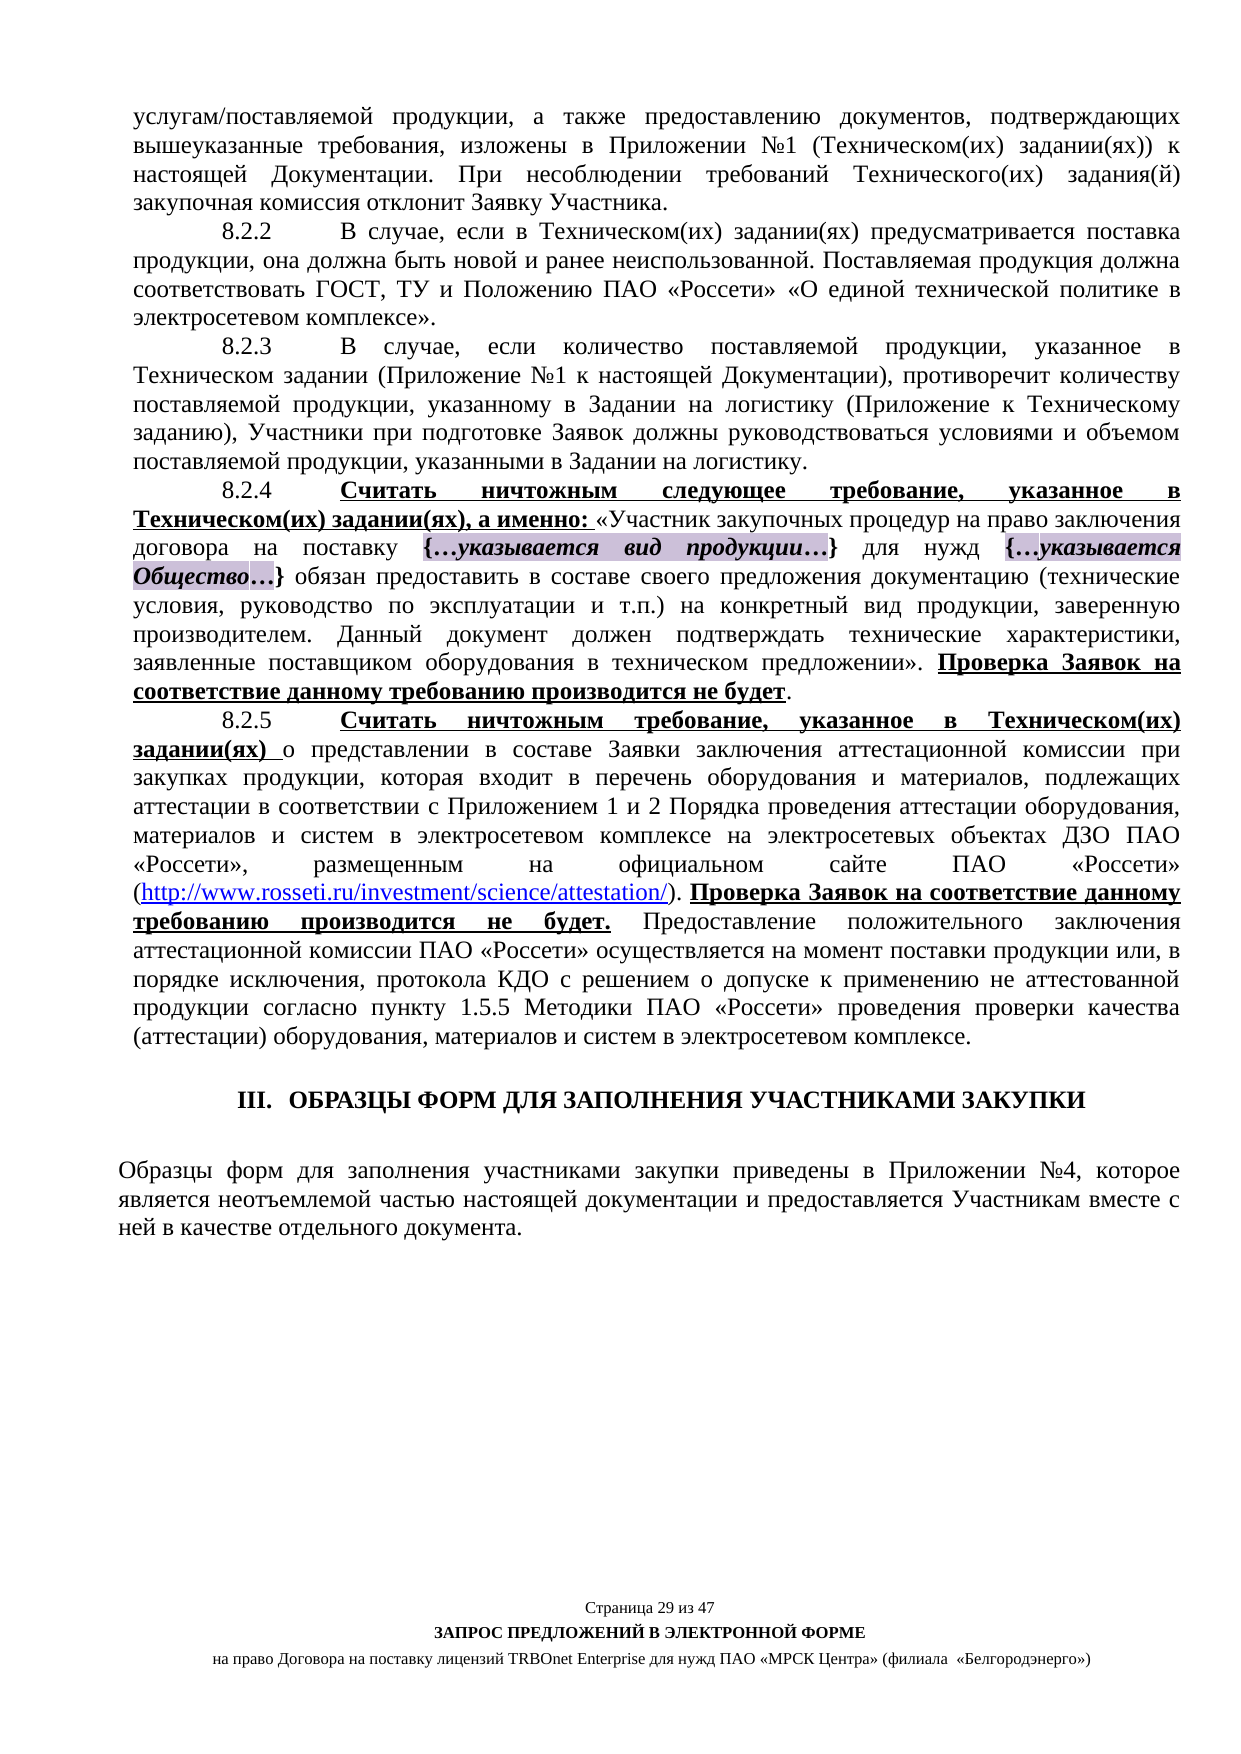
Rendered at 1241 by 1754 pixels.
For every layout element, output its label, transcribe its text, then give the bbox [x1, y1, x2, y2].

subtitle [133, 101, 1181, 216]
subtitle Образцы форм для заполнения участниками закупки приведены в Приложении №4, которое является неотъемлемой частью настоящей документации и предоставляется Участникам вместе с ней в качестве отдельного документа. [118, 1155, 1181, 1241]
subtitle Считать ничтожным следующее требование, указанное в Техническом(их) задании(ях), а именно: «Участник закупочных процедур на право заключения договора на поставку {…указывается вид продукции…} для нужд {…указывается Общество…} обязан предоставить в составе своего предложения документацию (технические условия, руководство по эксплуатации и т.п.) на конкретный вид продукции, заверенную производителем. Данный документ должен подтверждать технические характеристики, заявленные поставщиком оборудования в техническом предложении». Проверка Заявок на соответствие данному требованию производится не будет. [133, 475, 1181, 705]
subtitle В случае, если в Техническом(их) задании(ях) предусматривается поставка продукции, она должна быть новой и ранее неиспользованной. Поставляемая продукция должна соответствовать ГОСТ, ТУ и Положению ПАО «Россети» «О единой технической политике в электросетевом комплексе». [133, 216, 1181, 331]
subtitle В случае, если количество поставляемой продукции, указанное в Техническом задании (Приложение №1 к настоящей Документации), противоречит количеству поставляемой продукции, указанному в Задании на логистику (Приложение к Техническому заданию), Участники при подготовке Заявок должны руководствоваться условиями и объемом поставляемой продукции, указанными в Задании на логистику. [133, 331, 1181, 475]
subtitle Считать ничтожным требование, указанное в Техническом(их) задании(ях) о представлении в составе Заявки заключения аттестационной комиссии при закупках продукции, которая входит в перечень оборудования и материалов, подлежащих аттестации в соответствии с Приложением 1 и 2 Порядка проведения аттестации оборудования, материалов и систем в электросетевом комплексе на электросетевых объектах ДЗО ПАО «Россети», размещенным на официальном сайте ПАО «Россети» (http://www.rosseti.ru/investment/science/attestation/). Проверка Заявок на соответствие данному требованию производится не будет. Предоставление положительного заключения аттестационной комиссии ПАО «Россети» осуществляется на момент поставки продукции или, в порядке исключения, протокола КДО с решением о допуске к применению не аттестованной продукции согласно пункту 1.5.5 Методики ПАО «Россети» проведения проверки качества (аттестации) оборудования, материалов и систем в электросетевом комплексе. [133, 705, 1181, 1050]
subtitle ОБРАЗЦЫ ФОРМ ДЛЯ ЗАПОЛНЕНИЯ УЧАСТНИКАМИ ЗАКУПКИ [118, 1085, 1181, 1114]
